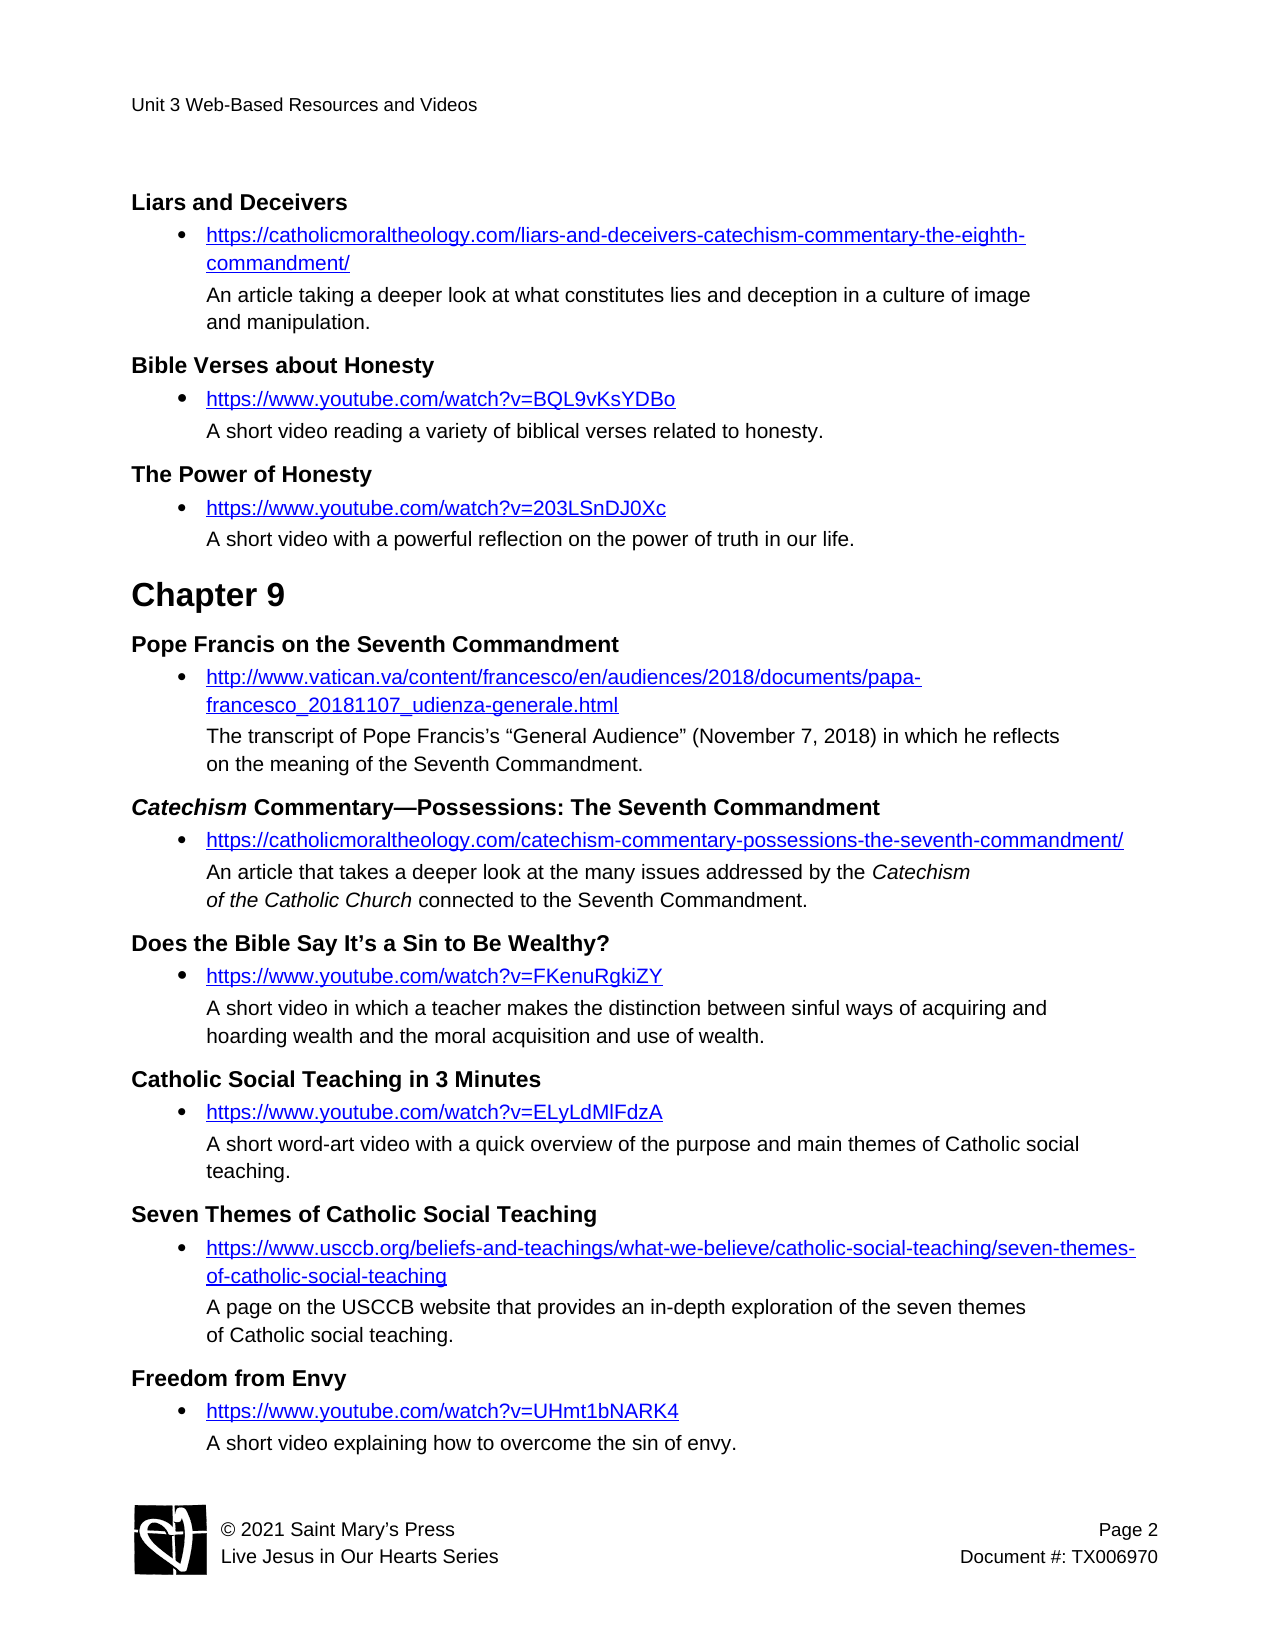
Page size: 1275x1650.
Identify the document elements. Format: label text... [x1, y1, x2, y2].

text Catholic Social Teaching in 3 Minutes [131, 1066, 1144, 1092]
text Seven Themes of Catholic Social Teaching [131, 1201, 1144, 1228]
list https://www.youtube.com/watch?v=BQL9vKsYDBo [178, 387, 1144, 411]
list A page on the USCCB website that provides an in-depth exploration of the seven themes of Catholic social teaching. [206, 1295, 1144, 1347]
text Liars and Deceivers [131, 189, 1144, 215]
list http://www.vatican.va/content/francesco/en/audiences/2018/documents/papa-francesco_20181107_udienza-generale.html [178, 665, 1144, 716]
list An article taking a deeper look at what constitutes lies and deception in a culture of image and manipulation. [206, 283, 1144, 334]
list https://www.youtube.com/watch?v=FKenuRgkiZY [178, 964, 1144, 988]
list https://www.usccb.org/beliefs-and-teachings/what-we-believe/catholic-social-teaching/seven-themes-of-catholic-social-teaching [178, 1236, 1144, 1287]
text Does the Bible Say It’s a Sin to Be Wealthy? [131, 929, 1144, 956]
list The transcript of Pope Francis’s “General Audience” (November 7, 2018) in which he reflects on the meaning of the Seventh Commandment. [206, 724, 1144, 776]
text Pope Francis on the Seventh Commandment [131, 631, 1144, 657]
list A short video explaining how to overcome the sin of envy. [206, 1431, 1144, 1455]
text Catechism Commentary—Possessions: The Seventh Commandment [131, 794, 1144, 820]
list https://catholicmoraltheology.com/catechism-commentary-possessions-the-seventh-commandment/ [178, 828, 1144, 852]
text Freedom from Envy [131, 1365, 1144, 1391]
text The Power of Honesty [131, 461, 1144, 487]
list A short word-art video with a quick overview of the purpose and main themes of Catholic social teaching. [206, 1132, 1144, 1183]
list A short video with a powerful reflection on the power of truth in our life. [206, 527, 1144, 551]
text Chapter 9 [131, 575, 1144, 614]
list https://www.youtube.com/watch?v=203LSnDJ0Xc [178, 495, 1144, 519]
list A short video in which a teacher makes the distinction between sinful ways of acquiring and hoarding wealth and the moral acquisition and use of wealth. [206, 996, 1144, 1048]
text Bible Verses about Honesty [131, 352, 1144, 378]
list https://www.youtube.com/watch?v=ELyLdMlFdzA [178, 1100, 1144, 1124]
list https://www.youtube.com/watch?v=UHmt1bNARK4 [178, 1399, 1144, 1423]
list https://catholicmoraltheology.com/liars-and-deceivers-catechism-commentary-the-eighth-commandment/ [178, 223, 1144, 275]
list An article that takes a deeper look at the many issues addressed by the Catechism of the Catholic Church connected to the Seventh Commandment. [206, 860, 1144, 911]
list A short video reading a variety of biblical verses related to honesty. [206, 419, 1144, 443]
